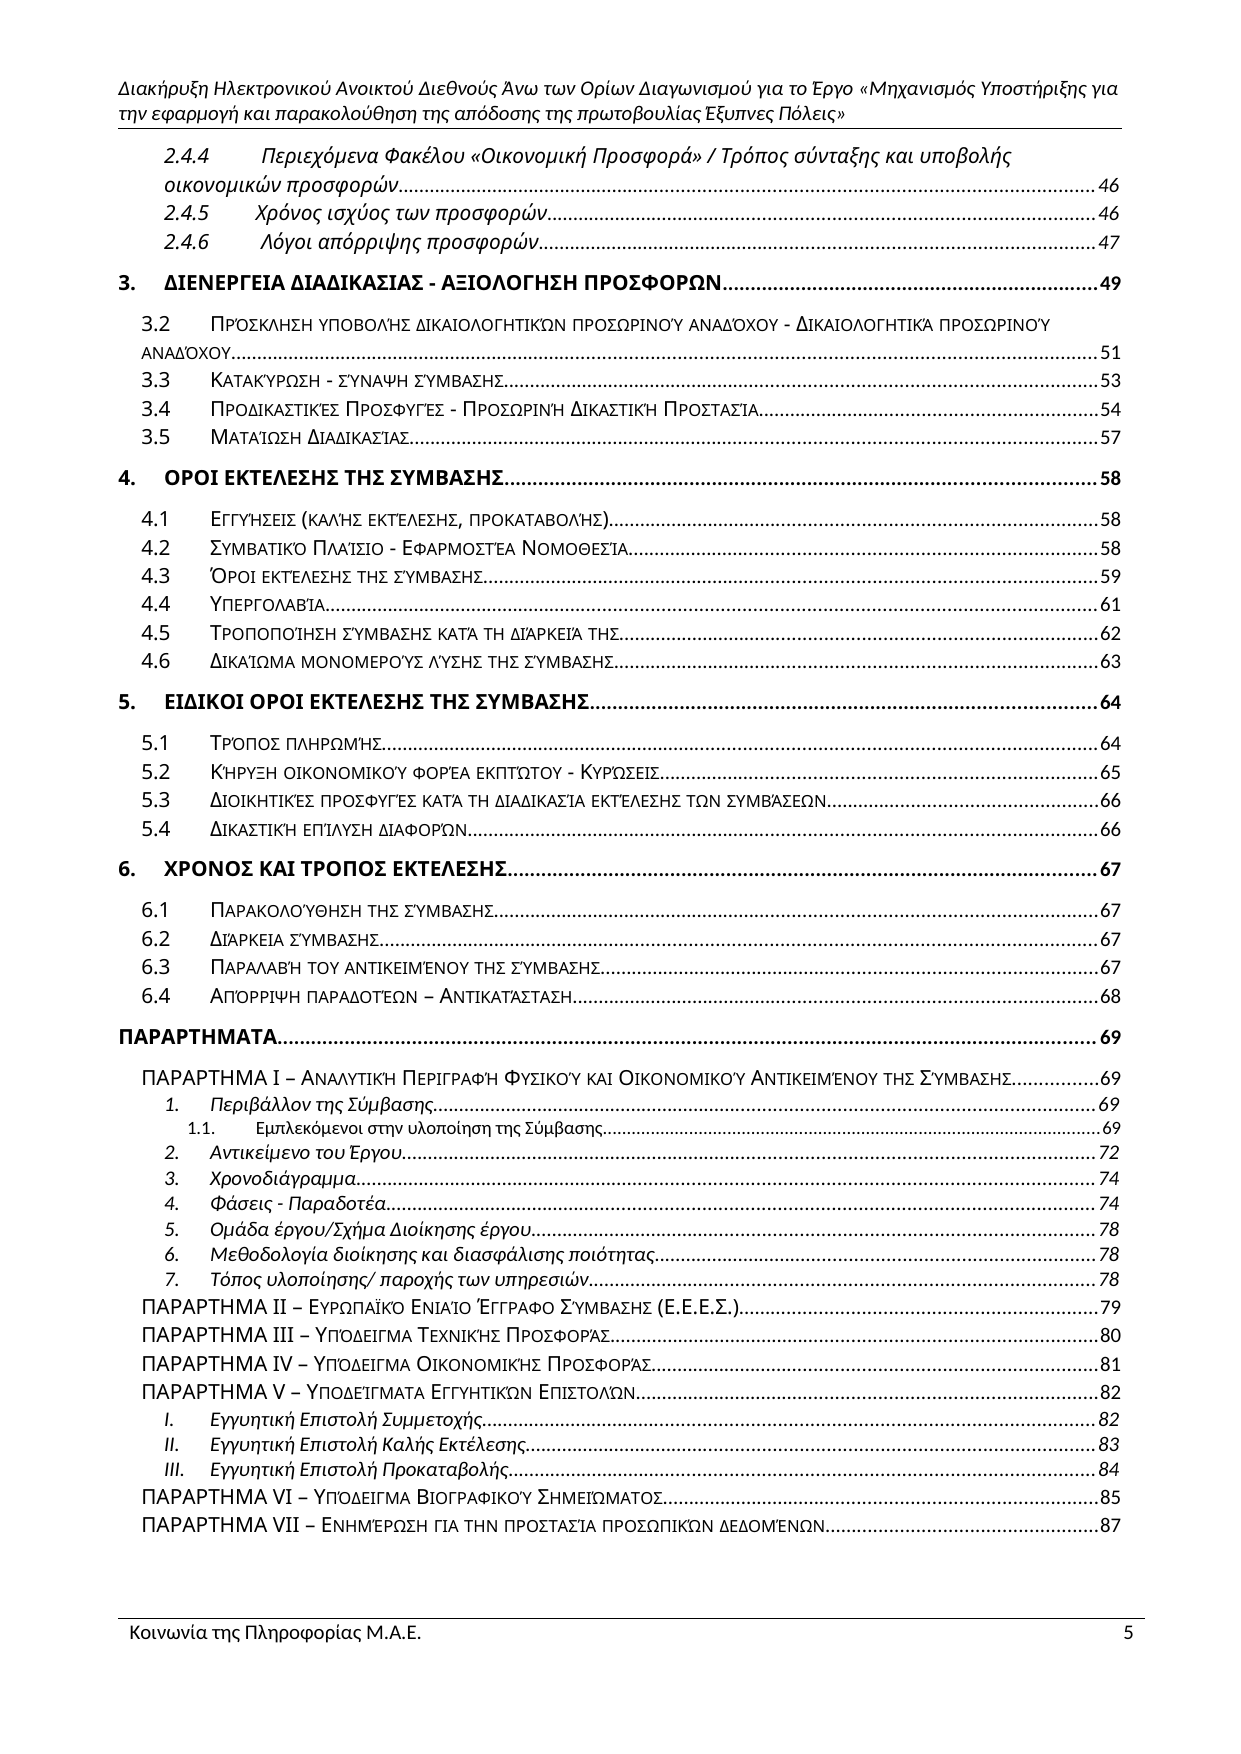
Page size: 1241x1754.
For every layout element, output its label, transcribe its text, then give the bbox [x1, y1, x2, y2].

text 2.4.4 Περιεχόμενα Φακέλου «Οικονομική Προσφορά» / Τρόπος σύνταξης και υποβολής οικονομικών προσφορών 46 [164, 141, 1122, 198]
text 3.2 Πρόσκληση υποβολής δικαιολογητικών προσωρινού αναδόχου - Δικαιολογητικά προσωρινού αναδόχου 51 [141, 309, 1122, 366]
text 2.4.5 Χρόνος ισχύος των προσφορών 46 [164, 198, 1122, 227]
text 6. ΧΡΟΝΟΣ ΚΑΙ ΤΡΟΠΟΣ ΕΚΤΕΛΕΣΗΣ 67 [118, 854, 1122, 883]
text 4.3 Όροι εκτέλεσης της σύμβασης 59 [141, 561, 1122, 589]
text I. Εγγυητική Επιστολή Συμμετοχής 82 [164, 1406, 1122, 1431]
text 2. Αντικείμενο του Έργου 72 [164, 1139, 1122, 1165]
text 4.4 Υπεργολαβία 61 [141, 589, 1122, 618]
text ΠΑΡΑΡΤΗΜΑΤΑ 69 [118, 1022, 1122, 1050]
text 5. ΕΙΔΙΚΟΙ ΟΡΟΙ ΕΚΤΕΛΕΣΗΣ ΤΗΣ ΣΥΜΒΑΣΗΣ 64 [118, 687, 1122, 716]
text 7. Τόπος υλοποίησης/ παροχής των υπηρεσιών 78 [164, 1267, 1122, 1292]
text 2.4.6 Λόγοι απόρριψης προσφορών 47 [164, 227, 1122, 255]
text II. Εγγυητική Επιστολή Καλής Εκτέλεσης 83 [164, 1431, 1122, 1457]
text 6.4 Απόρριψη παραδοτέων – Αντικατάσταση 68 [141, 981, 1122, 1009]
text ΠΑΡΑΡΤΗΜΑ IV – Υπόδειγμα Οικονομικής Προσφοράς 81 [141, 1349, 1122, 1377]
text ΠΑΡΑΡΤΗΜΑ VΙI – Ενημέρωση για την προστασία προσωπικών δεδομένων 87 [141, 1510, 1122, 1539]
text 6.1 Παρακολούθηση της σύμβασης 67 [141, 896, 1122, 924]
text 3.3 Κατακύρωση - σύναψη σύμβασης 53 [141, 366, 1122, 394]
text ΠΑΡΑΡΤΗΜΑ ΙΙ – Ευρωπαϊκό Ενιαίο Έγγραφο Σύμβασης (Ε.Ε.Ε.Σ.) 79 [141, 1292, 1122, 1320]
text 5.2 Κήρυξη οικονομικού φορέα εκπτώτου - Κυρώσεις 65 [141, 757, 1122, 785]
text ΠΑΡΑΡΤΗΜΑ V – Υποδείγματα Εγγυητικών Επιστολών 82 [141, 1377, 1122, 1406]
text 6.2 Διάρκεια σύμβασης 67 [141, 924, 1122, 952]
text ΠΑΡΑΡΤΗΜΑ VI – Υπόδειγμα Βιογραφικού Σημειώματος 85 [141, 1482, 1122, 1510]
text 5.1 Τρόπος πληρωμής 64 [141, 728, 1122, 757]
text 3. ΔΙΕΝΕΡΓΕΙΑ ΔΙΑΔΙΚΑΣΙΑΣ - ΑΞΙΟΛΟΓΗΣΗ ΠΡΟΣΦΟΡΩΝ 49 [118, 268, 1122, 296]
text III. Εγγυητική Επιστολή Προκαταβολής 84 [164, 1457, 1122, 1482]
text 4. Φάσεις - Παραδοτέα 74 [164, 1190, 1122, 1216]
text 4.2 Συμβατικό Πλαίσιο - Εφαρμοστέα Νομοθεσία 58 [141, 533, 1122, 561]
text ΠΑΡΑΡΤΗΜΑ III – Υπόδειγμα Τεχνικής Προσφοράς 80 [141, 1320, 1122, 1349]
text 6.3 Παραλαβή του αντικειμένου της σύμβασης 67 [141, 952, 1122, 981]
text 5.3 Διοικητικές προσφυγές κατά τη διαδικασία εκτέλεσης των συμβάσεων 66 [141, 785, 1122, 814]
text 5.4 Δικαστική επίλυση διαφορών 66 [141, 814, 1122, 842]
text ΠΑΡΑΡΤΗΜΑ Ι – Αναλυτική Περιγραφή Φυσικού και Οικονομικού Αντικειμένου της Σύμβασης 69 [141, 1063, 1122, 1091]
text 4.1 Εγγυήσεις (καλής εκτέλεσης, προκαταβολής) 58 [141, 504, 1122, 533]
text 4.5 Τροποποίηση σύμβασης κατά τη διάρκειά της 62 [141, 618, 1122, 646]
text 3.5 Ματαίωση Διαδικασίας 57 [141, 422, 1122, 451]
text 5. Ομάδα έργου/Σχήμα Διοίκησης έργου 78 [164, 1216, 1122, 1241]
text 3.4 Προδικαστικές Προσφυγές - Προσωρινή Δικαστική Προστασία 54 [141, 394, 1122, 422]
text 4. ΟΡΟΙ ΕΚΤΕΛΕΣΗΣ ΤΗΣ ΣΥΜΒΑΣΗΣ 58 [118, 463, 1122, 492]
text 3. Χρονοδιάγραμμα 74 [164, 1165, 1122, 1190]
text 4.6 Δικαίωμα μονομερούς λύσης της σύμβασης 63 [141, 646, 1122, 675]
text 1.1. Εμπλεκόμενοι στην υλοποίηση της Σύμβασης 69 [187, 1117, 1122, 1139]
text 6. Μεθοδολογία διοίκησης και διασφάλισης ποιότητας 78 [164, 1241, 1122, 1267]
text 1. Περιβάλλον της Σύμβασης 69 [164, 1091, 1122, 1117]
